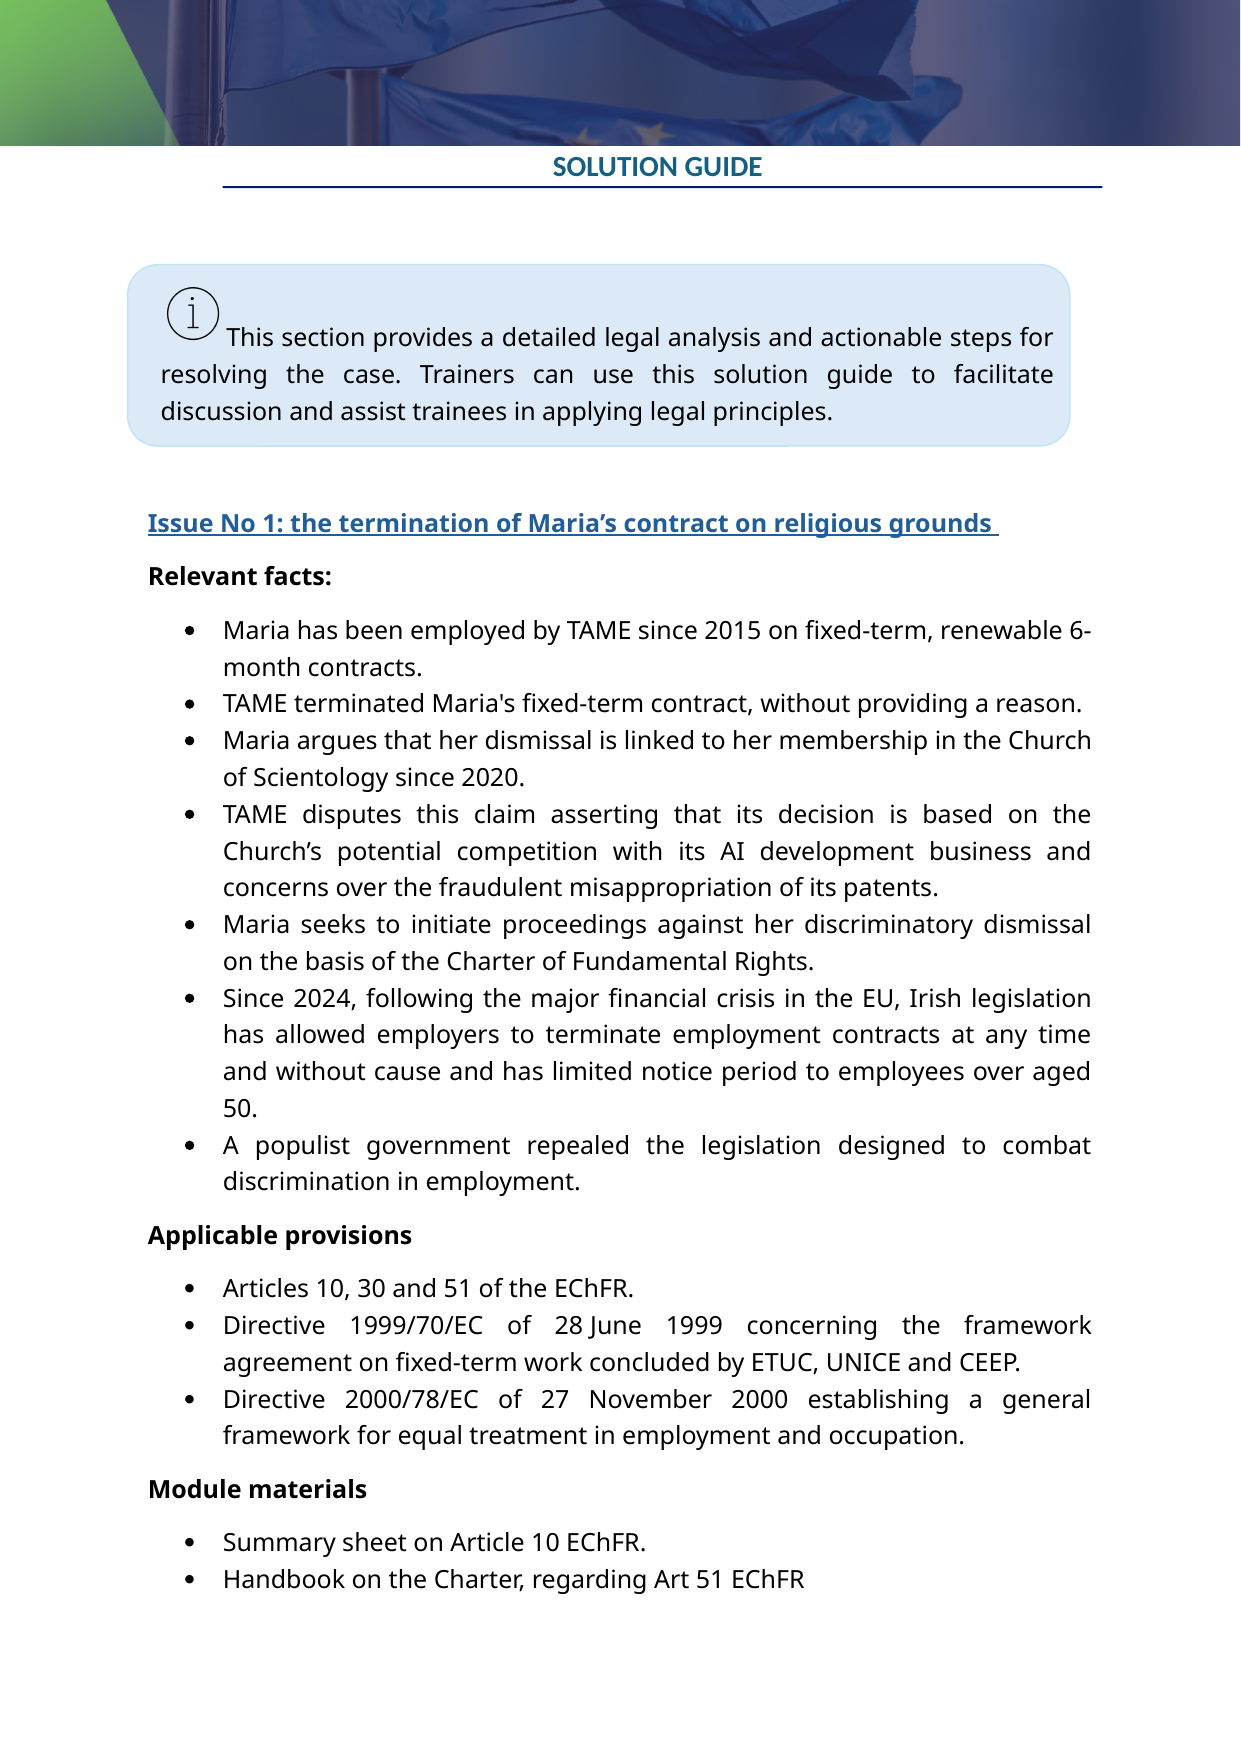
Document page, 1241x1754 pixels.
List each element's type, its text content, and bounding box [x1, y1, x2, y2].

picture [0, 0, 1241, 146]
list Maria argues that her dismissal is linked to her membership in the Church of Scientology since 2020. [185, 723, 1093, 794]
list Since 2024, following the major financial crisis in the EU, Irish legislation has allowed employers to terminate employment contracts at any time and without cause and has limited notice period to employees over aged 50. [185, 980, 1093, 1124]
list Maria has been employed by TAME since 2015 on fixed-term, renewable 6-month contracts. [185, 612, 1093, 683]
list Maria seeks to initiate proceedings against her discriminatory dismissal on the basis of the Charter of Fundamental Rights. [185, 907, 1093, 977]
list TAME terminated Maria's fixed-term contract, without providing a reason. [185, 686, 1093, 720]
list A populist government repealed the legislation designed to combat discrimination in employment. [185, 1127, 1093, 1198]
list Summary sheet on Article 10 EChFR. [185, 1525, 1093, 1559]
text Relevant facts: [148, 559, 1093, 593]
text Issue No 1: the termination of Maria’s contract on religious grounds [148, 506, 1093, 540]
list SOLUTION GUIDE [223, 148, 1093, 183]
text Applicable provisions [148, 1217, 1093, 1252]
picture [160, 281, 226, 347]
list Articles 10, 30 and 51 of the EChFR. [185, 1271, 1093, 1305]
text Module materials [148, 1471, 1093, 1506]
list TAME disputes this claim asserting that its decision is based on the Church’s potential competition with its AI development business and concerns over the fraudulent misappropriation of its patents. [185, 796, 1093, 904]
list Handbook on the Charter, regarding Art 51 EChFR [185, 1562, 1093, 1596]
list Directive 1999/70/EC of 28 June 1999 concerning the framework agreement on fixed-term work concluded by ETUC, UNICE and CEEP. [185, 1308, 1093, 1378]
list Directive 2000/78/EC of 27 November 2000 establishing a general framework for equal treatment in employment and occupation. [185, 1381, 1093, 1452]
